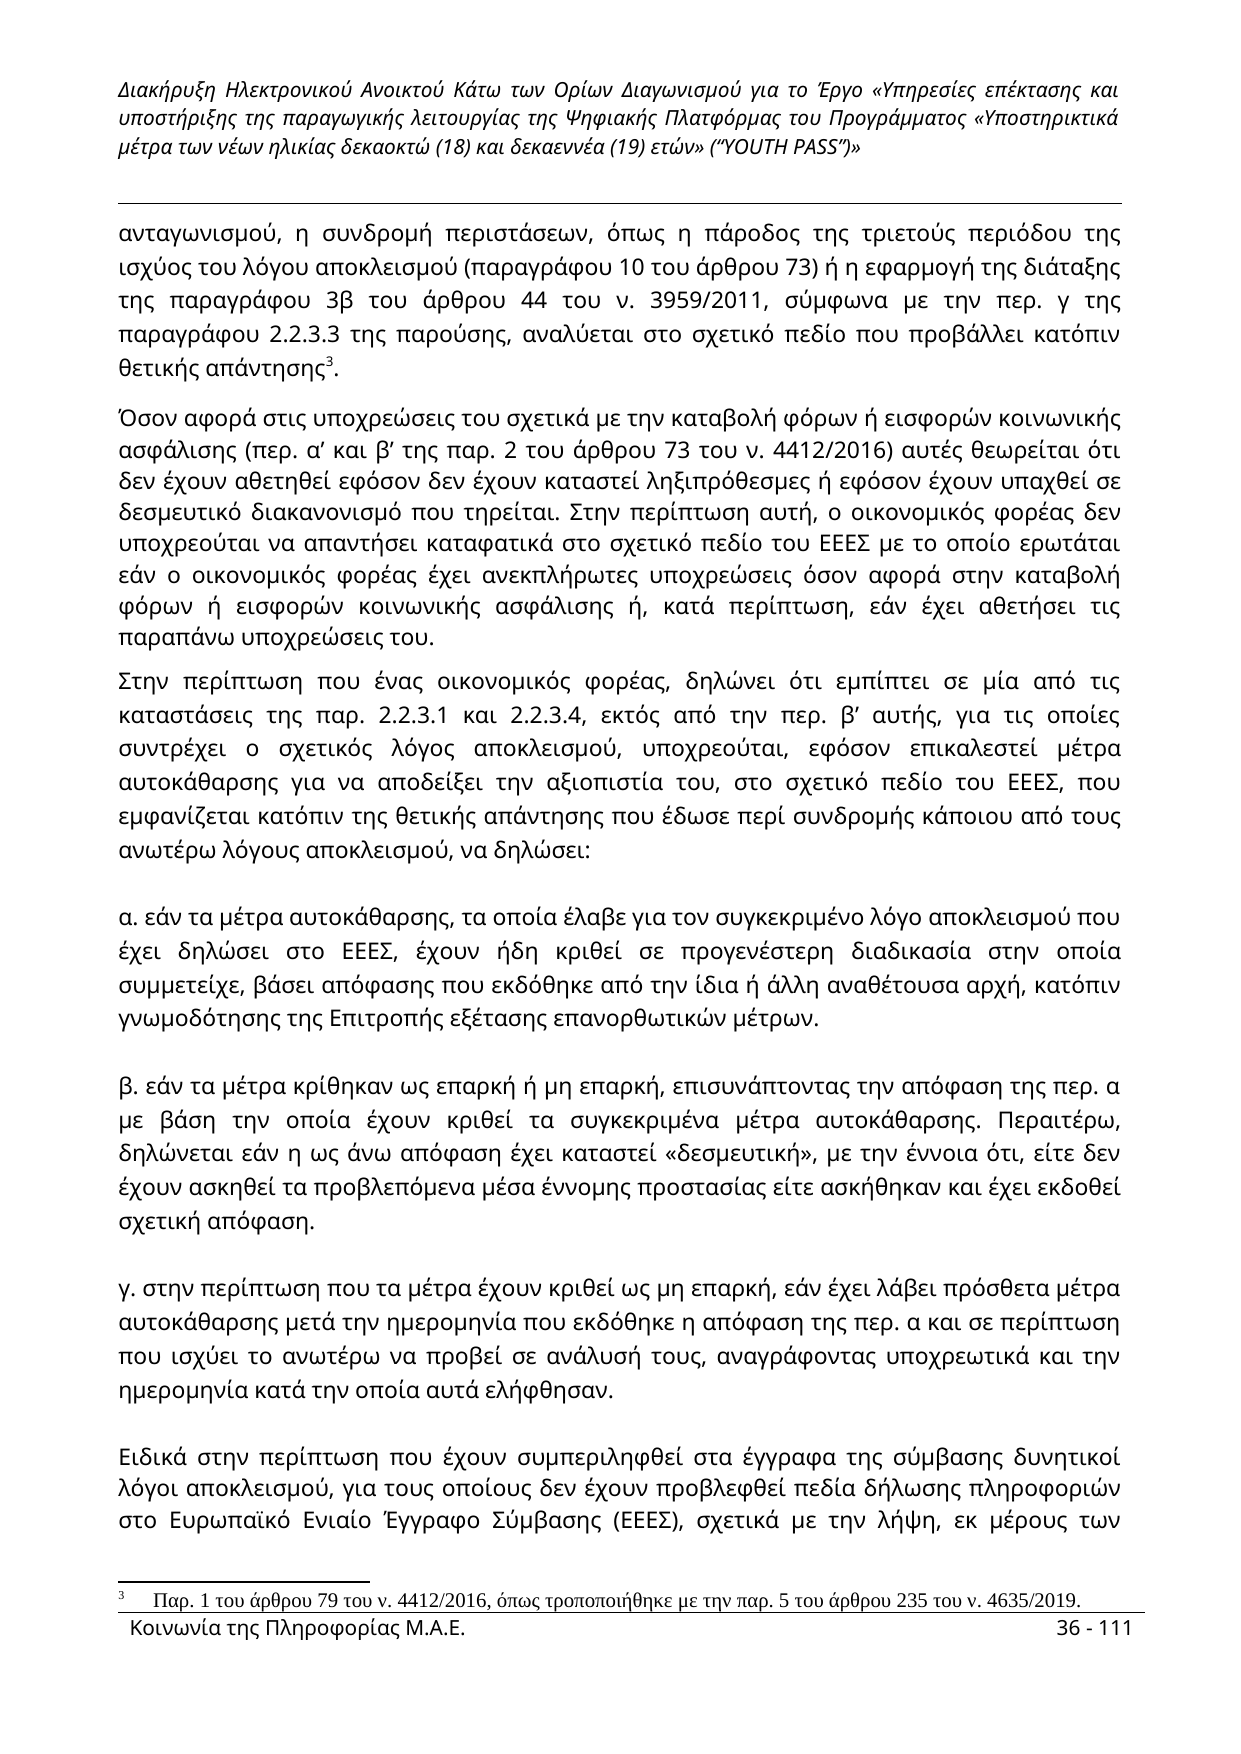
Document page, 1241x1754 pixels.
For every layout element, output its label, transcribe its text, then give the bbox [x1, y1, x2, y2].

text γ. στην περίπτωση που τα μέτρα έχουν κριθεί ως μη επαρκή, εάν έχει λάβει πρόσθετα μέτρα αυτοκάθαρσης μετά την ημερομηνία που εκδόθηκε η απόφαση της περ. α και σε περίπτωση που ισχύει το ανωτέρω να προβεί σε ανάλυσή τους, αναγράφοντας υποχρεωτικά και την ημερομηνία κατά την οποία αυτά ελήφθησαν. [118, 1272, 1122, 1405]
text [118, 1441, 1122, 1535]
text Όσον αφορά στις υποχρεώσεις του σχετικά με την καταβολή φόρων ή εισφορών κοινωνικής ασφάλισης (περ. α’ και β’ της παρ. 2 του άρθρου 73 του ν. 4412/2016) αυτές θεωρείται ότι δεν έχουν αθετηθεί εφόσον δεν έχουν καταστεί ληξιπρόθεσμες ή εφόσον έχουν υπαχθεί σε δεσμευτικό διακανονισμό που τηρείται. Στην περίπτωση αυτή, ο οικονομικός φορέας δεν υποχρεούται να απαντήσει καταφατικά στο σχετικό πεδίο του ΕΕΕΣ με το οποίο ερωτάται εάν ο οικονομικός φορέας έχει ανεκπλήρωτες υποχρεώσεις όσον αφορά στην καταβολή φόρων ή εισφορών κοινωνικής ασφάλισης ή, κατά περίπτωση, εάν έχει αθετήσει τις παραπάνω υποχρεώσεις του. [118, 402, 1122, 652]
text Στην περίπτωση που ένας οικονομικός φορέας, δηλώνει ότι εμπίπτει σε μία από τις καταστάσεις της παρ. 2.2.3.1 και 2.2.3.4, εκτός από την περ. β’ αυτής, για τις οποίες συντρέχει ο σχετικός λόγος αποκλεισμού, υποχρεούται, εφόσον επικαλεστεί μέτρα αυτοκάθαρσης για να αποδείξει την αξιοπιστία του, στο σχετικό πεδίο του ΕΕΕΣ, που εμφανίζεται κατόπιν της θετικής απάντησης που έδωσε περί συνδρομής κάποιου από τους ανωτέρω λόγους αποκλεισμού, να δηλώσει: [118, 665, 1122, 865]
text β. εάν τα μέτρα κρίθηκαν ως επαρκή ή μη επαρκή, επισυνάπτοντας την απόφαση της περ. α με βάση την οποία έχουν κριθεί τα συγκεκριμένα μέτρα αυτοκάθαρσης. Περαιτέρω, δηλώνεται εάν η ως άνω απόφαση έχει καταστεί «δεσμευτική», με την έννοια ότι, είτε δεν έχουν ασκηθεί τα προβλεπόμενα μέσα έννομης προστασίας είτε ασκήθηκαν και έχει εκδοθεί σχετική απόφαση. [118, 1070, 1122, 1236]
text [118, 217, 1122, 383]
text α. εάν τα μέτρα αυτοκάθαρσης, τα οποία έλαβε για τον συγκεκριμένο λόγο αποκλεισμού που έχει δηλώσει στο ΕΕΕΣ, έχουν ήδη κριθεί σε προγενέστερη διαδικασία στην οποία συμμετείχε, βάσει απόφασης που εκδόθηκε από την ίδια ή άλλη αναθέτουσα αρχή, κατόπιν γνωμοδότησης της Επιτροπής εξέτασης επανορθωτικών μέτρων. [118, 901, 1122, 1033]
